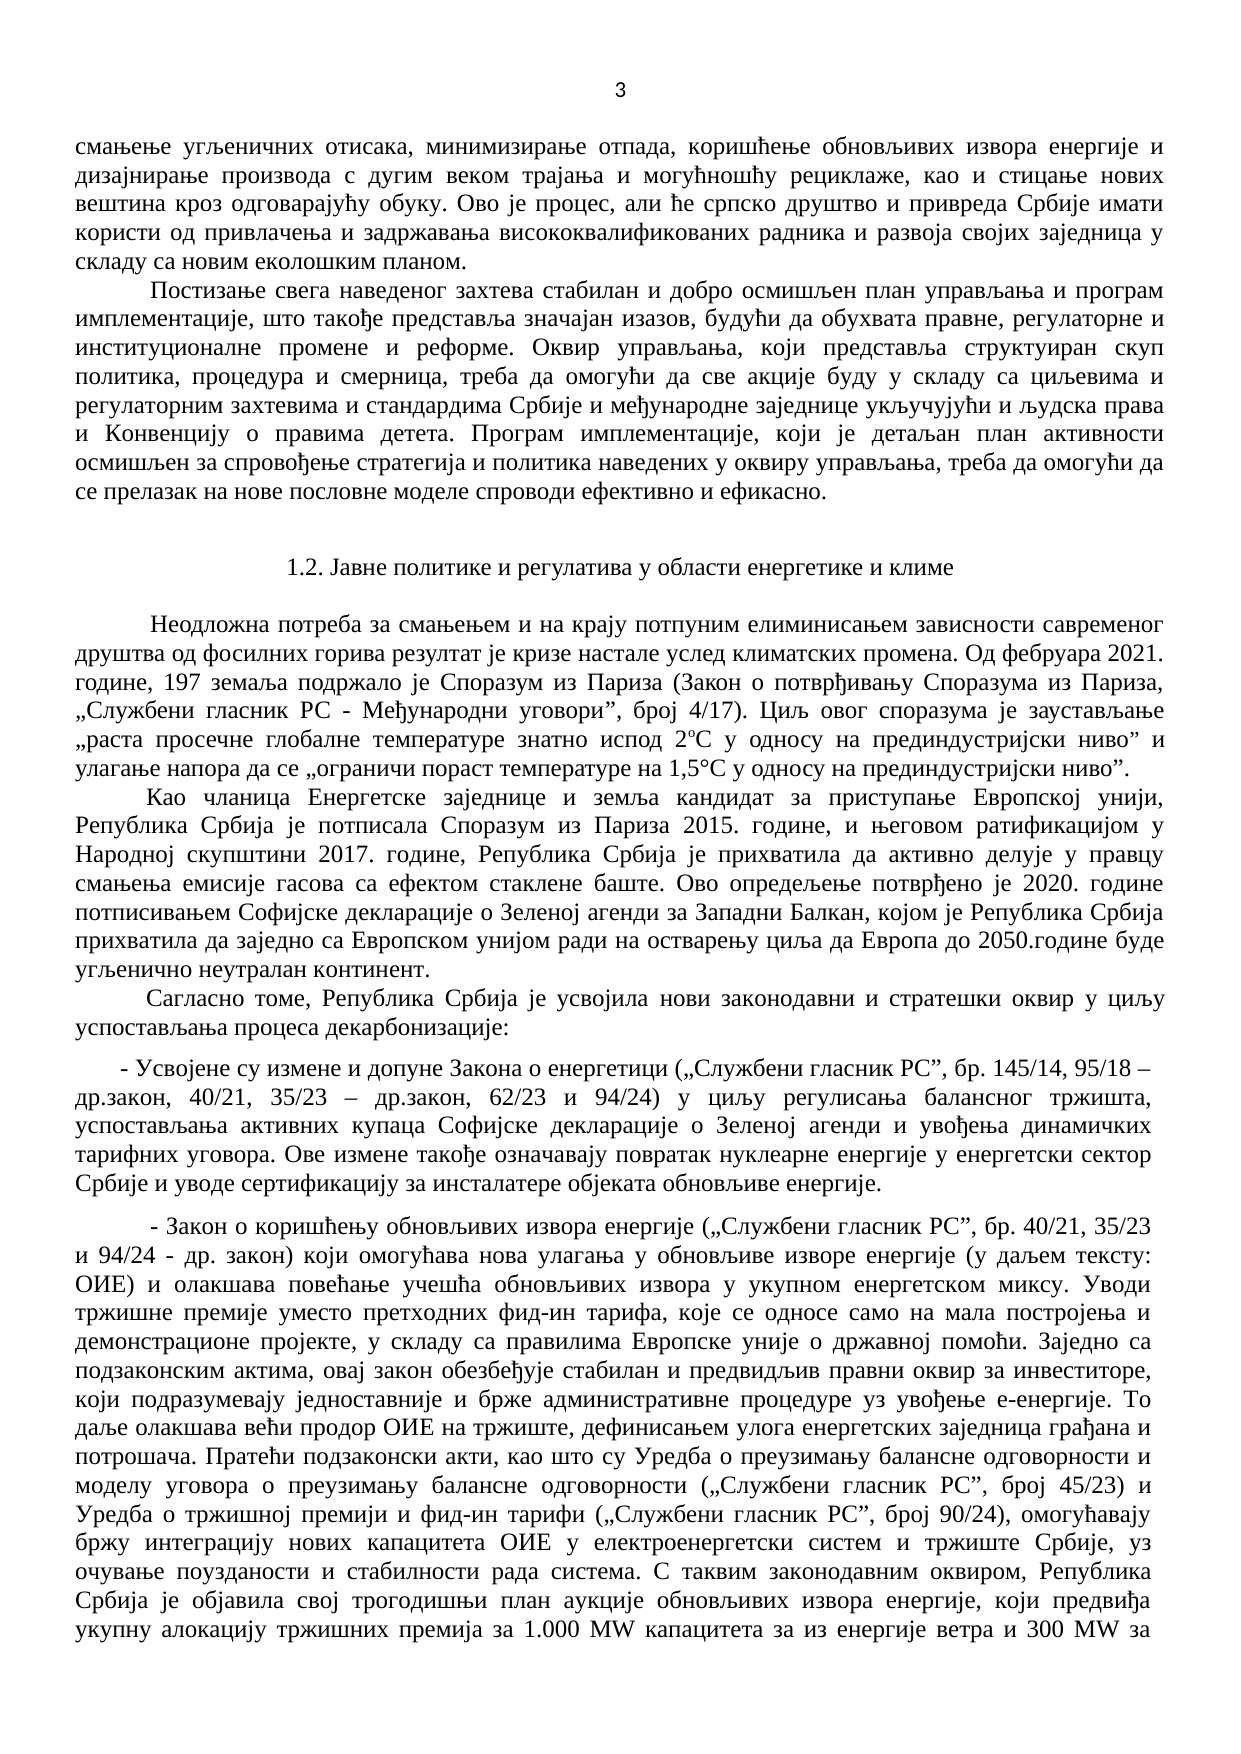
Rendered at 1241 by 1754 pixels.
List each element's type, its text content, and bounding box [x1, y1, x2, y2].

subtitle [75, 1211, 1152, 1642]
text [75, 131, 1165, 275]
text Сагласно томе, Република Србија је усвојила нови законодавни и стратешки оквир у циљу успостављања процеса декарбонизације: [75, 983, 1165, 1040]
list Неодложна потреба за смањењем и на крају потпуним елиминисањем зависности савременог друштва од фосилних горива резултат је кризе настале услед климатских промена. Од фебруара 2021. године, 197 земаља подржало је Споразум из Париза (Закон о потврђивању Споразума из Париза, „Службени гласник РС - Међународни уговори”, број 4/17). Циљ овог споразума је заустављање „раста просечне глобалне температуре знатно испод 2oC у односу на прединдустријски ниво” и улагање напора да се „ограничи пораст температуре на 1,5°C у односу на прединдустријски ниво”. [75, 609, 1165, 782]
subtitle - Усвојене су измене и допуне Закона о енергетици („Службени гласник РС”, бр. 145/14, 95/18 – др.закон, 40/21, 35/23 – др.закон, 62/23 и 94/24) у циљу регулисања балансног тржишта, успостављања активних купаца Софијске декларације о Зеленој агенди и увођења динамичких тарифних уговора. Ове измене такође означавају повратак нуклеарне енергије у енергетски сектор Србије и уводе сертификацију за инсталатере објеката обновљиве енергије. [75, 1053, 1152, 1197]
text Постизање свега наведеног захтева стабилан и добро осмишљен план управљања и програм имплементације, што такође представља значајан изазов, будући да обухвата правне, регулаторне и институционалне промене и реформе. Оквир управљања, који представља структуиран скуп политика, процедура и смерница, треба да омогући да све акције буду у складу са циљевима и регулаторним захтевима и стандардима Србије и међународне заједнице укључујући и људска права и Конвенцију о правима детета. Програм имплементације, који је детаљан план активности осмишљен за спровођење стратегија и политика наведених у оквиру управљања, треба да омогући да се прелазак на нове пословне моделе спроводи ефективно и ефикасно. [75, 275, 1165, 505]
text 1.2. Јавне политике и регулатива у области енергетике и климе [75, 552, 1165, 580]
text Као чланица Енергетске заједнице и земља кандидат за приступање Европској унији, Република Србија је потписала Споразум из Париза 2015. године, и његовом ратификацијом у Народној скупштини 2017. године, Република Србија је прихватила да активно делује у правцу смањења емисије гасова са ефектом стаклене баште. Ово опредељење потврђено је 2020. године потписивањем Софијске декларације о Зеленој агенди за Западни Балкан, којом је Република Србија прихватила да заједно са Европском унијом ради на остварењу циља да Европа до 2050.године буде угљенично неутралан континент. [75, 782, 1165, 983]
